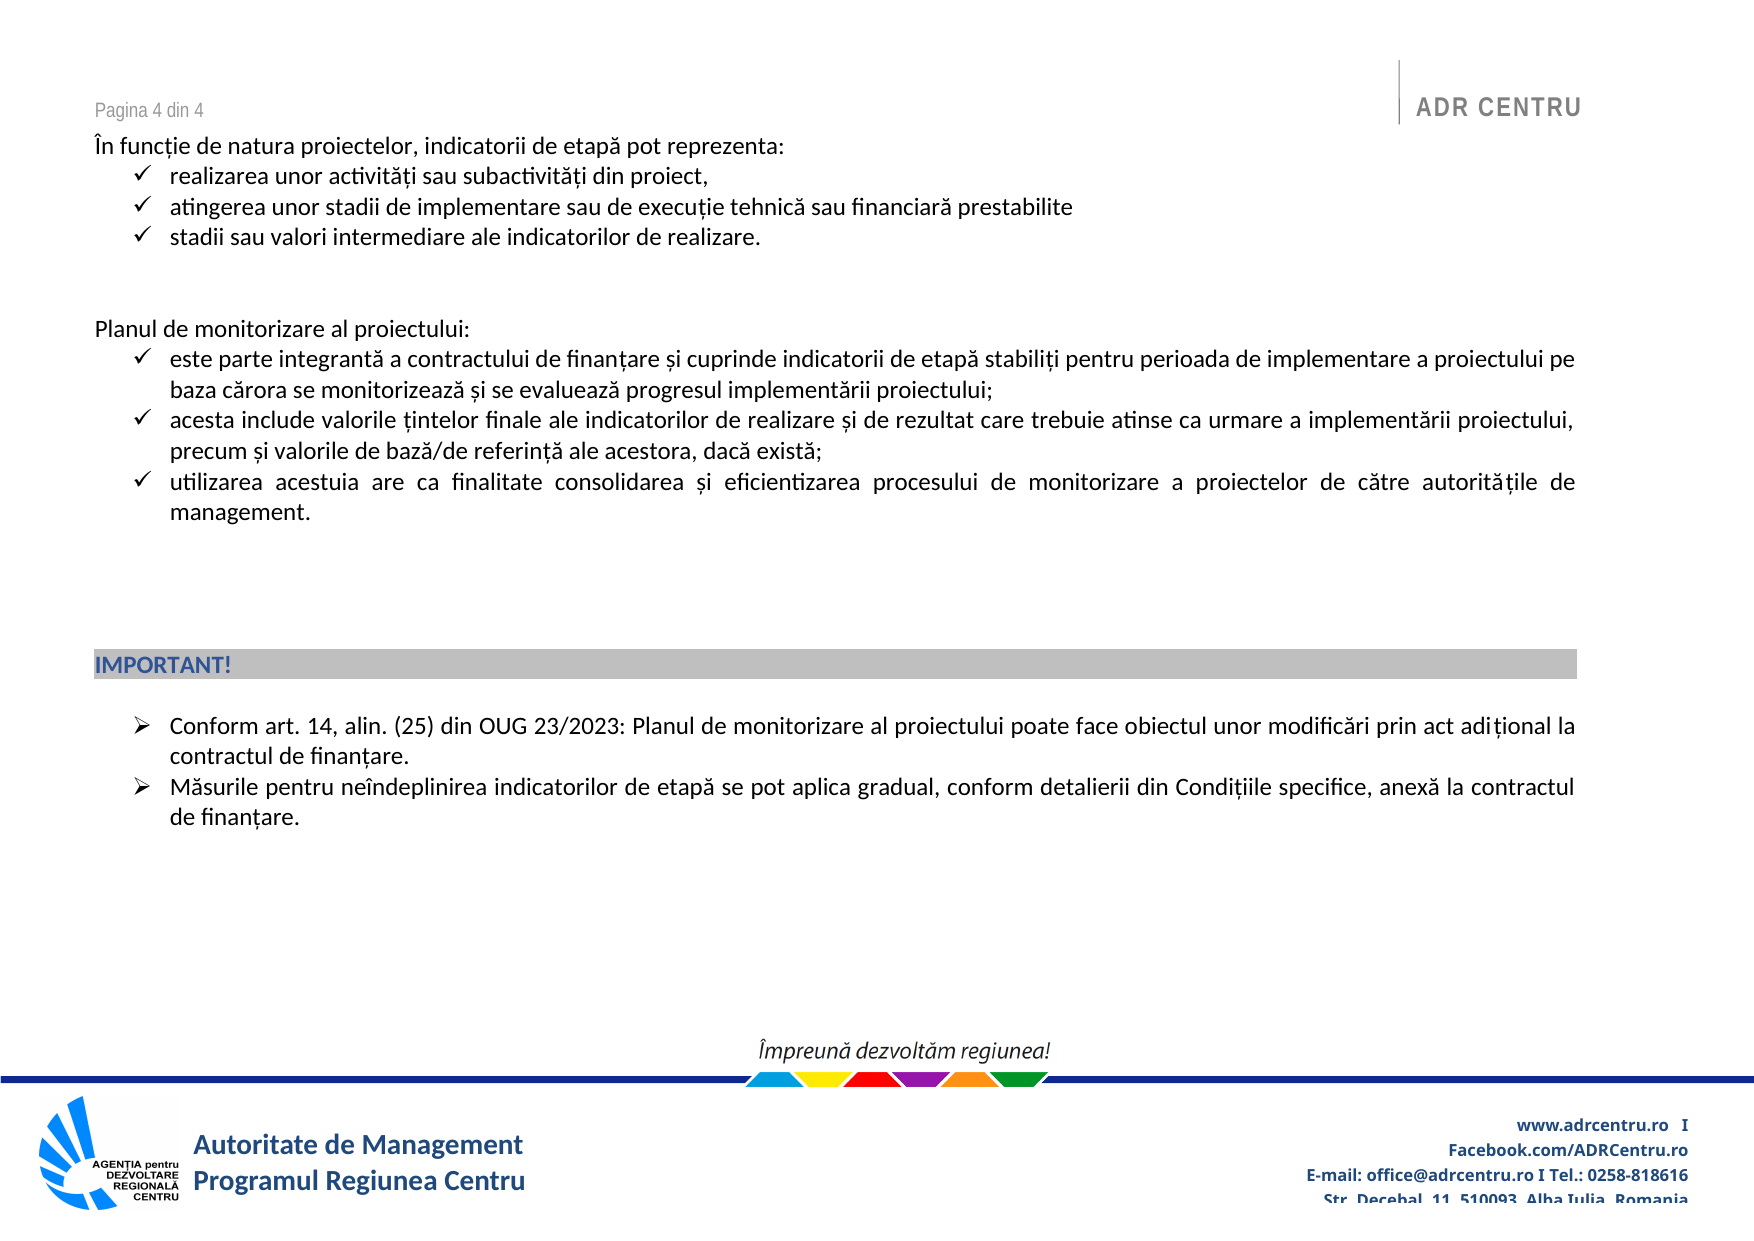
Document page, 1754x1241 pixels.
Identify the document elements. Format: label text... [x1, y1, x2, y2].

list stadii sau valori intermediare ale indicatorilor de realizare. [132, 221, 1577, 252]
list realizarea unor activităţi sau subactivităţi din proiect, [132, 160, 1577, 191]
picture [0, 1072, 758, 1087]
list atingerea unor stadii de implementare sau de execuţie tehnică sau financiară prestabilite [132, 191, 1577, 221]
list Măsurile pentru neîndeplinirea indicatorilor de etapă se pot aplica gradual, conform detalierii din Condițiile specifice, anexă la contractul de finanțare. [132, 771, 1577, 832]
list utilizarea acestuia are ca finalitate consolidarea şi eficientizarea procesului de monitorizare a proiectelor de către autorităţile de management. [132, 466, 1577, 527]
picture [791, 1072, 1754, 1087]
list este parte integrantă a contractului de finanţare şi cuprinde indicatorii de etapă stabiliţi pentru perioada de implementare a proiectului pe baza cărora se monitorizează şi se evaluează progresul implementării proiectului; [132, 343, 1577, 404]
text În funcţie de natura proiectelor, indicatorii de etapă pot reprezenta: [94, 130, 1577, 160]
list acesta include valorile ţintelor finale ale indicatorilor de realizare şi de rezultat care trebuie atinse ca urmare a implementării proiectului, precum şi valorile de bază/de referinţă ale acestora, dacă există; [132, 404, 1577, 466]
text Planul de monitorizare al proiectului: [94, 313, 1577, 343]
list Conform art. 14, alin. (25) din OUG 23/2023: Planul de monitorizare al proiectului poate face obiectul unor modificări prin act adiţional la contractul de finanţare. [132, 710, 1577, 771]
text IMPORTANT! [94, 649, 1577, 679]
picture [745, 1037, 1064, 1064]
picture [39, 1096, 179, 1210]
